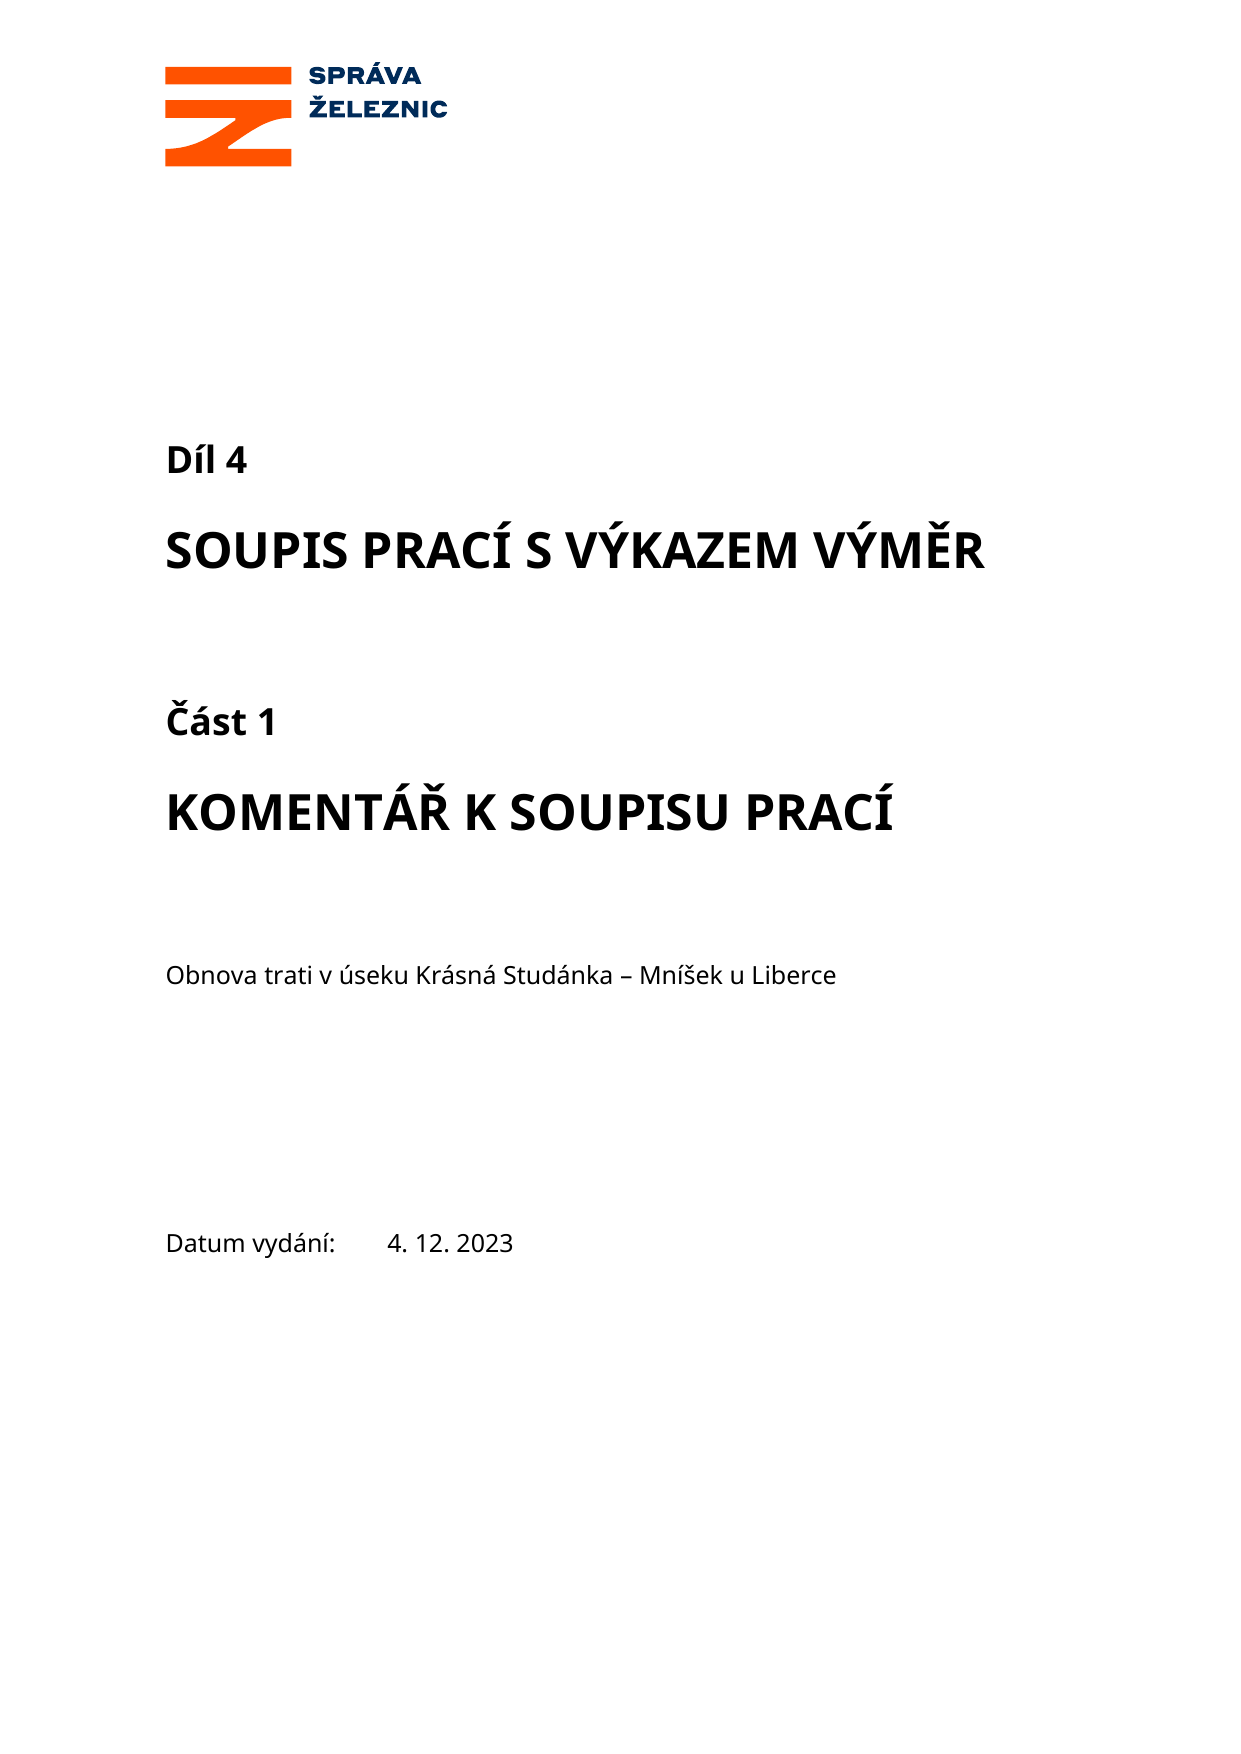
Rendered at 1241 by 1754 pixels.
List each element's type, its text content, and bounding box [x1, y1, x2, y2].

text Díl 4 [165, 433, 1075, 484]
text KOMENTÁŘ K SOUPISU PRACÍ [165, 777, 1075, 845]
text Část 1 [165, 696, 1075, 747]
text Datum vydání: 4. 12. 2023 [165, 1226, 1075, 1260]
text SOUPIS PRACÍ S VÝKAZEM VÝMĚR [165, 514, 1075, 583]
